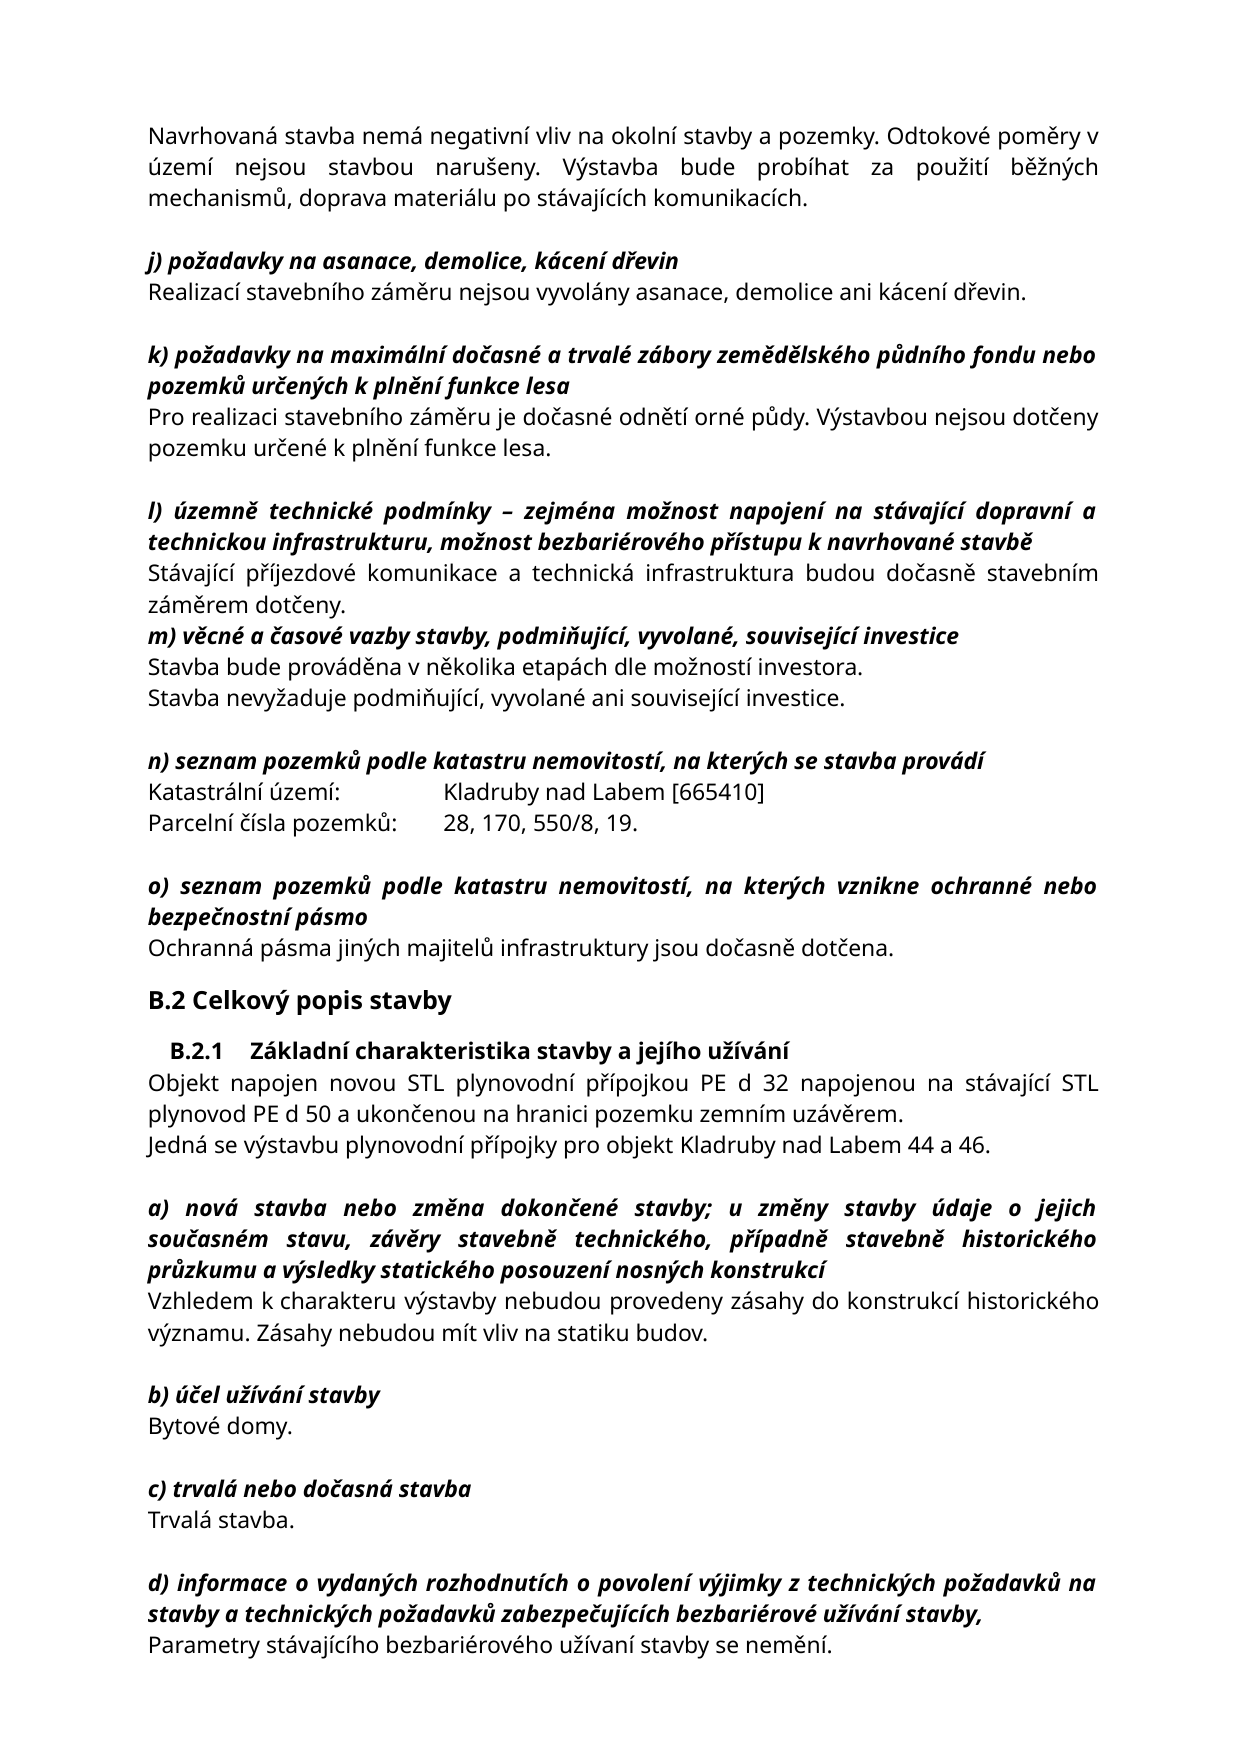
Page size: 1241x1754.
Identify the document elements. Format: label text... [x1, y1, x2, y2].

text c) trvalá nebo dočasná stavba [148, 1473, 1100, 1504]
text a) nová stavba nebo změna dokončené stavby; u změny stavby údaje o jejich současném stavu, závěry stavebně technického, případně stavebně historického průzkumu a výsledky statického posouzení nosných konstrukcí [148, 1191, 1100, 1285]
text Jedná se výstavbu plynovodní přípojky pro objekt Kladruby nad Labem 44 a 46. [148, 1129, 1100, 1160]
text Ochranná pásma jiných majitelů infrastruktury jsou dočasně dotčena. [148, 932, 1100, 964]
subtitle Základní charakteristika stavby a jejího užívání [169, 1035, 1100, 1066]
text Trvalá stavba. [148, 1504, 1100, 1535]
text Stavba bude prováděna v několika etapách dle možností investora. [148, 651, 1100, 682]
text Bytové domy. [148, 1410, 1100, 1441]
text Katastrální území: Kladruby nad Labem [665410] [148, 776, 1100, 807]
text Pro realizaci stavebního záměru je dočasné odnětí orné půdy. Výstavbou nejsou dotčeny pozemku určené k plnění funkce lesa. [148, 401, 1100, 464]
text Parametry stávajícího bezbariérového užívaní stavby se nemění. [148, 1629, 1100, 1660]
text Objekt napojen novou STL plynovodní přípojkou PE d 32 napojenou na stávající STL plynovod PE d 50 a ukončenou na hranici pozemku zemním uzávěrem. [148, 1066, 1100, 1129]
text Stávající příjezdové komunikace a technická infrastruktura budou dočasně stavebním záměrem dotčeny. [148, 557, 1100, 620]
text b) účel užívání stavby [148, 1379, 1100, 1410]
text m) věcné a časové vazby stavby, podmiňující, vyvolané, související investice [148, 620, 1100, 651]
subtitle B.2 Celkový popis stavby [148, 982, 1100, 1016]
text Navrhovaná stavba nemá negativní vliv na okolní stavby a pozemky. Odtokové poměry v území nejsou stavbou narušeny. Výstavba bude probíhat za použití běžných mechanismů, doprava materiálu po stávajících komunikacích. [148, 120, 1100, 214]
text Realizací stavebního záměru nejsou vyvolány asanace, demolice ani kácení dřevin. [148, 276, 1100, 307]
text Vzhledem k charakteru výstavby nebudou provedeny zásahy do konstrukcí historického významu. Zásahy nebudou mít vliv na statiku budov. [148, 1285, 1100, 1348]
text Stavba nevyžaduje podmiňující, vyvolané ani související investice. [148, 682, 1100, 714]
text n) seznam pozemků podle katastru nemovitostí, na kterých se stavba provádí [148, 745, 1100, 776]
text d) informace o vydaných rozhodnutích o povolení výjimky z technických požadavků na stavby a technických požadavků zabezpečujících bezbariérové užívání stavby, [148, 1566, 1100, 1629]
text l) územně technické podmínky – zejména možnost napojení na stávající dopravní a technickou infrastrukturu, možnost bezbariérového přístupu k navrhované stavbě [148, 495, 1100, 557]
text j) požadavky na asanace, demolice, kácení dřevin [148, 245, 1100, 276]
text o) seznam pozemků podle katastru nemovitostí, na kterých vznikne ochranné nebo bezpečnostní pásmo [148, 870, 1100, 932]
text k) požadavky na maximální dočasné a trvalé zábory zemědělského půdního fondu nebo pozemků určených k plnění funkce lesa [148, 339, 1100, 401]
text Parcelní čísla pozemků: 28, 170, 550/8, 19. [148, 807, 1100, 839]
